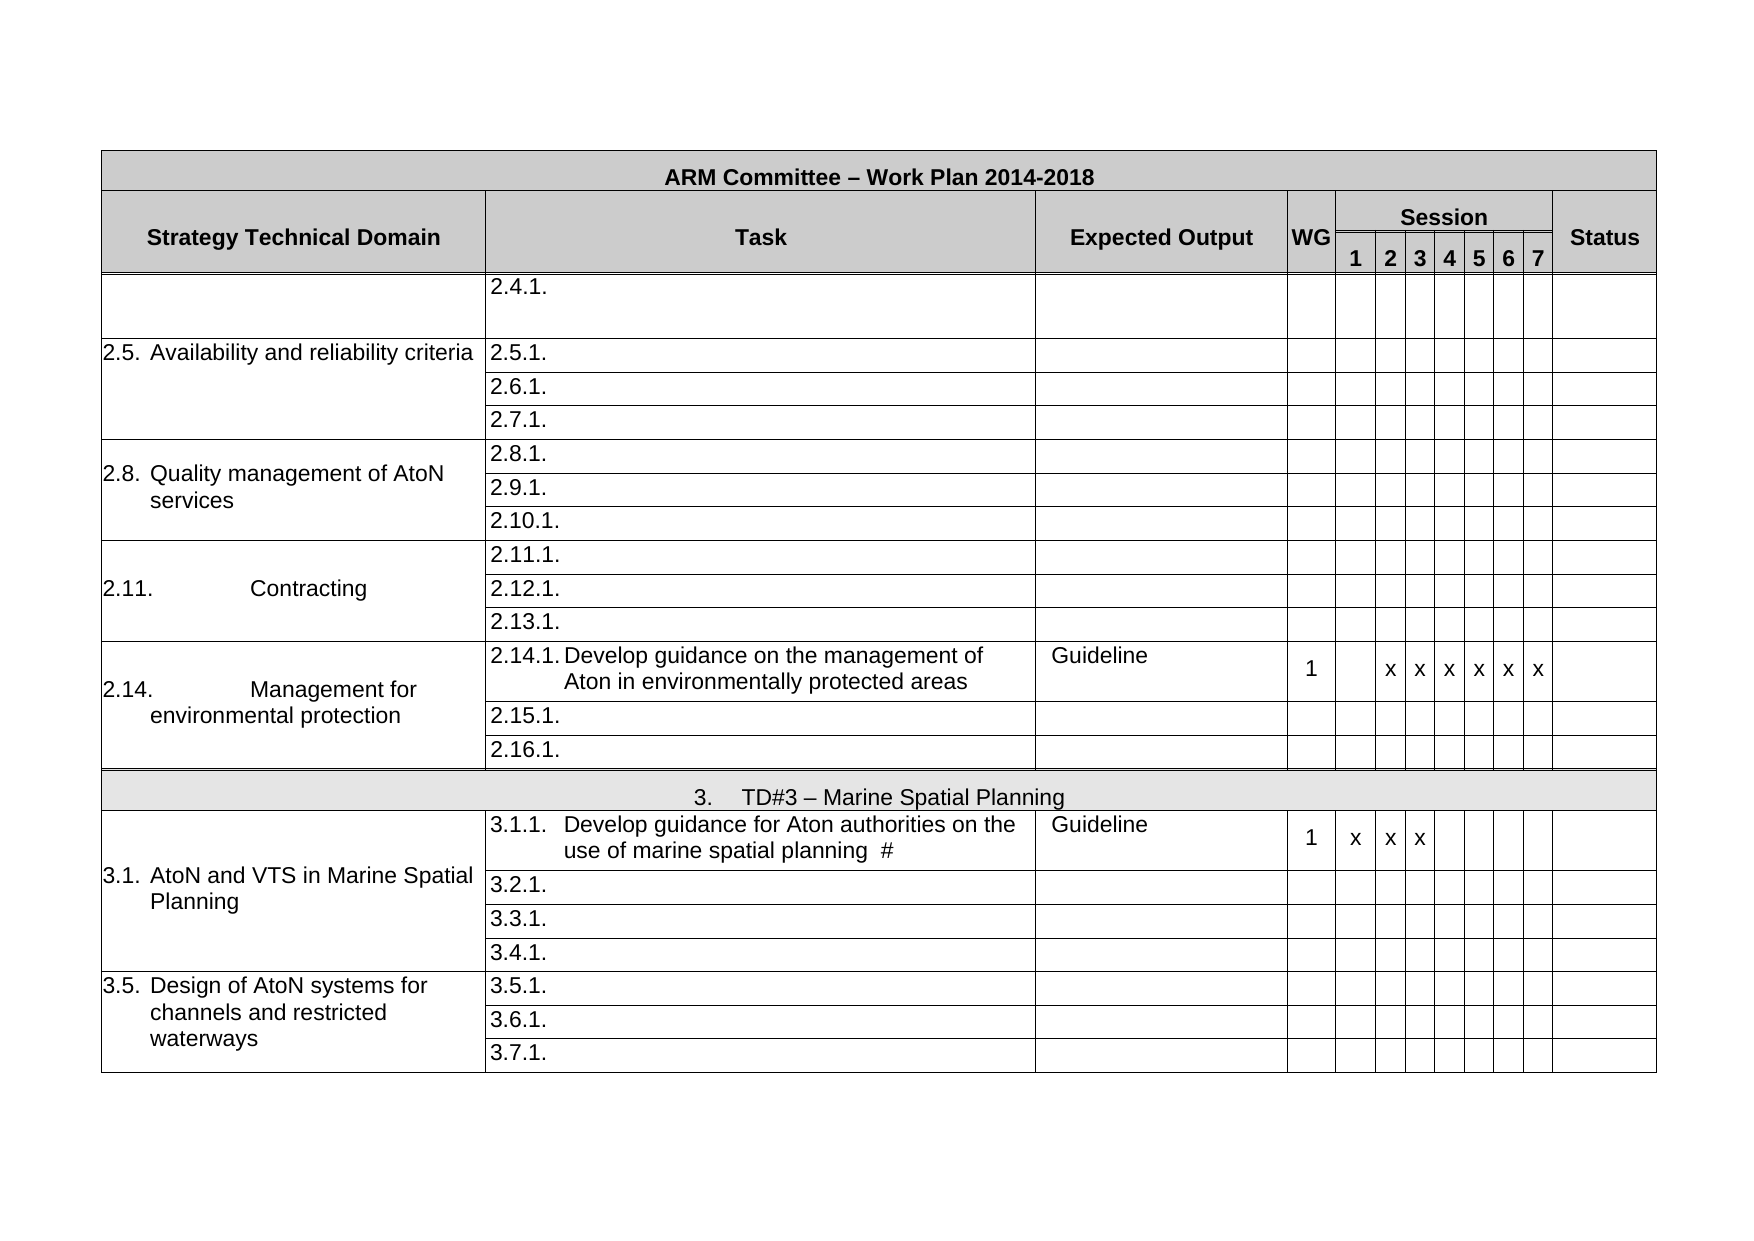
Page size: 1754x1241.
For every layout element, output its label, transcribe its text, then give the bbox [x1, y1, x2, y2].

table_cell [1036, 702, 1287, 734]
table_cell [1336, 1039, 1375, 1072]
table_cell [1376, 1006, 1405, 1038]
table_cell [1435, 702, 1464, 734]
table_cell x [1406, 811, 1434, 870]
table_cell [486, 507, 1035, 540]
table_cell [1036, 541, 1287, 573]
table_cell [1406, 939, 1434, 971]
table_cell [1036, 1006, 1287, 1038]
table_cell [1435, 406, 1464, 439]
table_cell [1288, 939, 1335, 971]
table_cell [1336, 474, 1375, 506]
table_cell [1336, 406, 1375, 439]
table_cell [1524, 1006, 1552, 1038]
table_cell [1336, 339, 1375, 372]
table_cell Develop guidance on the management of Aton in environmentally protected areas [486, 642, 1035, 701]
table_cell [1465, 575, 1493, 607]
table_cell [1288, 608, 1335, 641]
table_cell [1553, 541, 1656, 573]
table_cell [1465, 811, 1493, 870]
table_cell [1036, 474, 1287, 506]
table_cell [1435, 972, 1464, 1005]
table_cell [1553, 406, 1656, 439]
table_cell [1465, 541, 1493, 573]
table_cell WG [1288, 191, 1335, 272]
table_cell [1288, 871, 1335, 904]
table_cell Expected Output [1036, 191, 1287, 272]
table_cell [1336, 1006, 1375, 1038]
table_cell [1524, 939, 1552, 971]
table_cell [1406, 440, 1434, 473]
table_cell [1494, 440, 1523, 473]
table_cell [1465, 1006, 1493, 1038]
table_cell [1553, 736, 1656, 768]
table_cell [1524, 1039, 1552, 1072]
table_cell 1 [1336, 233, 1375, 272]
table_cell [1524, 972, 1552, 1005]
table_cell [1036, 440, 1287, 473]
table_cell [1465, 608, 1493, 641]
table_cell [1553, 702, 1656, 734]
table_cell [1288, 1039, 1335, 1072]
table_cell [1524, 736, 1552, 768]
table_cell [1435, 608, 1464, 641]
table_cell [1465, 939, 1493, 971]
table_cell [1376, 608, 1405, 641]
table_cell x [1336, 811, 1375, 870]
table_cell [1524, 406, 1552, 439]
table_cell [1036, 507, 1287, 540]
table_cell [1494, 608, 1523, 641]
table_cell [1376, 474, 1405, 506]
table_cell [1494, 339, 1523, 372]
table_cell 3 [1406, 233, 1434, 272]
table_cell [1376, 702, 1405, 734]
table_cell [1494, 275, 1523, 338]
table_cell [1435, 373, 1464, 405]
table_cell [486, 474, 1035, 506]
table_cell [1376, 275, 1405, 338]
table_cell [1465, 373, 1493, 405]
table_cell [486, 1039, 1035, 1072]
table_cell 5 [1465, 233, 1493, 272]
table_cell x [1376, 811, 1405, 870]
table_cell [1494, 507, 1523, 540]
table_cell AtoN and VTS in Marine Spatial Planning [102, 811, 485, 971]
table_cell [1494, 871, 1523, 904]
table_cell [1336, 373, 1375, 405]
table_cell [1494, 972, 1523, 1005]
table_cell [1435, 275, 1464, 338]
table_cell [1435, 541, 1464, 573]
table_cell 4 [1435, 233, 1464, 272]
table_cell [1288, 575, 1335, 607]
table_cell [1376, 939, 1405, 971]
table_cell [486, 1006, 1035, 1038]
table_cell [1406, 575, 1434, 607]
table_cell [1435, 871, 1464, 904]
table_cell [1376, 736, 1405, 768]
table_cell [1435, 474, 1464, 506]
table_cell Strategy Technical Domain [102, 191, 485, 272]
table_cell [1465, 905, 1493, 937]
table_cell [1465, 1039, 1493, 1072]
table_cell [1553, 339, 1656, 372]
table_cell [486, 939, 1035, 971]
table_cell [1406, 406, 1434, 439]
table_cell [1376, 406, 1405, 439]
table_cell x [1435, 642, 1464, 701]
table_cell [1376, 507, 1405, 540]
table_cell [1376, 905, 1405, 937]
table_cell [1036, 339, 1287, 372]
table_cell [1553, 575, 1656, 607]
table_cell [1494, 541, 1523, 573]
table_cell [1524, 339, 1552, 372]
table_cell [1494, 1006, 1523, 1038]
table_cell [1494, 406, 1523, 439]
table_cell [1524, 541, 1552, 573]
table_cell [1288, 339, 1335, 372]
table_cell [1336, 702, 1375, 734]
table_cell [1406, 1006, 1434, 1038]
table_cell [1494, 575, 1523, 607]
table_cell [1465, 871, 1493, 904]
table_cell Session [1336, 191, 1552, 230]
table_cell [1036, 939, 1287, 971]
table_cell [1553, 440, 1656, 473]
table_cell [1435, 339, 1464, 372]
table_cell [1553, 905, 1656, 937]
table_cell [1524, 440, 1552, 473]
table_cell [1288, 275, 1335, 338]
table_cell Status [1553, 191, 1656, 272]
table_cell [1036, 575, 1287, 607]
table_cell [1524, 373, 1552, 405]
table_cell [486, 373, 1035, 405]
table_cell [1524, 702, 1552, 734]
table_cell [1494, 702, 1523, 734]
table_cell [1376, 871, 1405, 904]
table_cell [1336, 575, 1375, 607]
table_cell [1406, 541, 1434, 573]
table_cell [1288, 905, 1335, 937]
table_cell [1406, 871, 1434, 904]
table_cell Availability and reliability criteria [102, 339, 485, 439]
table_cell [1553, 608, 1656, 641]
table_cell [1524, 905, 1552, 937]
table_cell [1336, 871, 1375, 904]
table_cell [1435, 939, 1464, 971]
table_cell [1465, 972, 1493, 1005]
table_cell [1336, 939, 1375, 971]
table_cell [1376, 541, 1405, 573]
table_cell [1036, 871, 1287, 904]
table_cell [1435, 811, 1464, 870]
table_cell Guideline [1036, 811, 1287, 870]
table_cell [1553, 1039, 1656, 1072]
table_cell Contracting [102, 541, 485, 641]
table_cell [1406, 905, 1434, 937]
table_cell [1435, 440, 1464, 473]
table_cell [1376, 440, 1405, 473]
table_cell [1465, 702, 1493, 734]
table_cell [486, 972, 1035, 1005]
table_cell [1336, 905, 1375, 937]
table_cell [1435, 575, 1464, 607]
table_cell x [1524, 642, 1552, 701]
table_cell [1376, 339, 1405, 372]
table_cell [486, 541, 1035, 573]
table_cell [1336, 972, 1375, 1005]
table_cell [1376, 575, 1405, 607]
table_cell [1494, 939, 1523, 971]
table_cell 1 [1288, 811, 1335, 870]
table_cell [1336, 440, 1375, 473]
table_cell [1494, 736, 1523, 768]
table_cell TD#3 – Marine Spatial Planning [102, 771, 1656, 810]
table_cell [1553, 275, 1656, 338]
table_cell [1336, 608, 1375, 641]
table_cell [1435, 1039, 1464, 1072]
table_cell [1553, 474, 1656, 506]
table_cell [1465, 736, 1493, 768]
table_cell [1524, 811, 1552, 870]
table_cell [1553, 1006, 1656, 1038]
table_cell 1 [1288, 642, 1335, 701]
table_cell [486, 440, 1035, 473]
table_cell [1553, 507, 1656, 540]
table_cell [1435, 905, 1464, 937]
table_cell [1376, 373, 1405, 405]
table_cell [1465, 507, 1493, 540]
table_cell [1524, 871, 1552, 904]
table_cell [486, 905, 1035, 937]
table_cell [1406, 972, 1434, 1005]
table_cell [1494, 811, 1523, 870]
table_cell [1553, 972, 1656, 1005]
table_cell [1406, 507, 1434, 540]
table_cell [1465, 474, 1493, 506]
table_cell [1465, 339, 1493, 372]
table_cell x [1465, 642, 1493, 701]
table_cell [1553, 373, 1656, 405]
table_cell [1288, 736, 1335, 768]
table_cell [486, 736, 1035, 768]
table_cell x [1406, 642, 1434, 701]
table_cell [1288, 972, 1335, 1005]
table_cell 2 [1376, 233, 1405, 272]
table_cell [486, 608, 1035, 641]
table_cell [1524, 608, 1552, 641]
table_cell [1288, 474, 1335, 506]
table_cell Quality management of AtoN services [102, 440, 485, 540]
table_cell [486, 575, 1035, 607]
table_cell [1288, 440, 1335, 473]
table_cell [1406, 373, 1434, 405]
table_cell x [1376, 642, 1405, 701]
table_cell [1524, 575, 1552, 607]
table_cell [1406, 1039, 1434, 1072]
table_cell [1465, 406, 1493, 439]
table_cell [1036, 608, 1287, 641]
table_cell [1524, 507, 1552, 540]
table_cell [1494, 1039, 1523, 1072]
table_cell [1336, 541, 1375, 573]
table_cell Develop guidance for Aton authorities on the use of marine spatial planning # [486, 811, 1035, 870]
table_cell [1494, 905, 1523, 937]
table_cell Task [486, 191, 1035, 272]
table_cell [1435, 1006, 1464, 1038]
table_cell [486, 275, 1035, 338]
table_cell [1336, 642, 1375, 701]
table_cell [1465, 275, 1493, 338]
table_cell [1288, 1006, 1335, 1038]
table_cell [1494, 373, 1523, 405]
table_cell [1435, 736, 1464, 768]
table_cell [1435, 507, 1464, 540]
table_cell [1336, 736, 1375, 768]
table_cell [1336, 275, 1375, 338]
table_cell [486, 702, 1035, 734]
table_cell [1406, 474, 1434, 506]
table_cell [1036, 373, 1287, 405]
table_cell [1406, 339, 1434, 372]
table_cell [1036, 972, 1287, 1005]
table_cell [1288, 507, 1335, 540]
table_cell [1036, 406, 1287, 439]
table_cell [1036, 275, 1287, 338]
table_cell Management for environmental protection [102, 642, 485, 768]
table_cell [1376, 1039, 1405, 1072]
table_cell [1406, 702, 1434, 734]
table_cell [1036, 905, 1287, 937]
table_cell [1406, 275, 1434, 338]
table_cell [1406, 736, 1434, 768]
table_cell [1553, 871, 1656, 904]
table_cell [1376, 972, 1405, 1005]
table_cell [486, 339, 1035, 372]
table_cell [1288, 541, 1335, 573]
table_cell [1036, 1039, 1287, 1072]
table_cell [1553, 811, 1656, 870]
table_cell [1553, 642, 1656, 701]
table_cell x [1494, 642, 1523, 701]
table_cell 7 [1524, 233, 1552, 272]
table_cell [1524, 474, 1552, 506]
table_cell 6 [1494, 233, 1523, 272]
table_cell [1288, 373, 1335, 405]
table_cell [1036, 736, 1287, 768]
table_cell Guideline [1036, 642, 1287, 701]
table_cell [1465, 440, 1493, 473]
table_cell [486, 871, 1035, 904]
table_header ARM Committee – Work Plan 2014-2018 [102, 151, 1656, 190]
table_cell [1524, 275, 1552, 338]
table_cell [486, 406, 1035, 439]
table_cell [1288, 406, 1335, 439]
table_cell [1336, 507, 1375, 540]
table_cell [1406, 608, 1434, 641]
table_cell Design of AtoN systems for channels and restricted waterways [102, 972, 485, 1072]
table_cell [1288, 702, 1335, 734]
table_cell [1494, 474, 1523, 506]
table_cell [1553, 939, 1656, 971]
